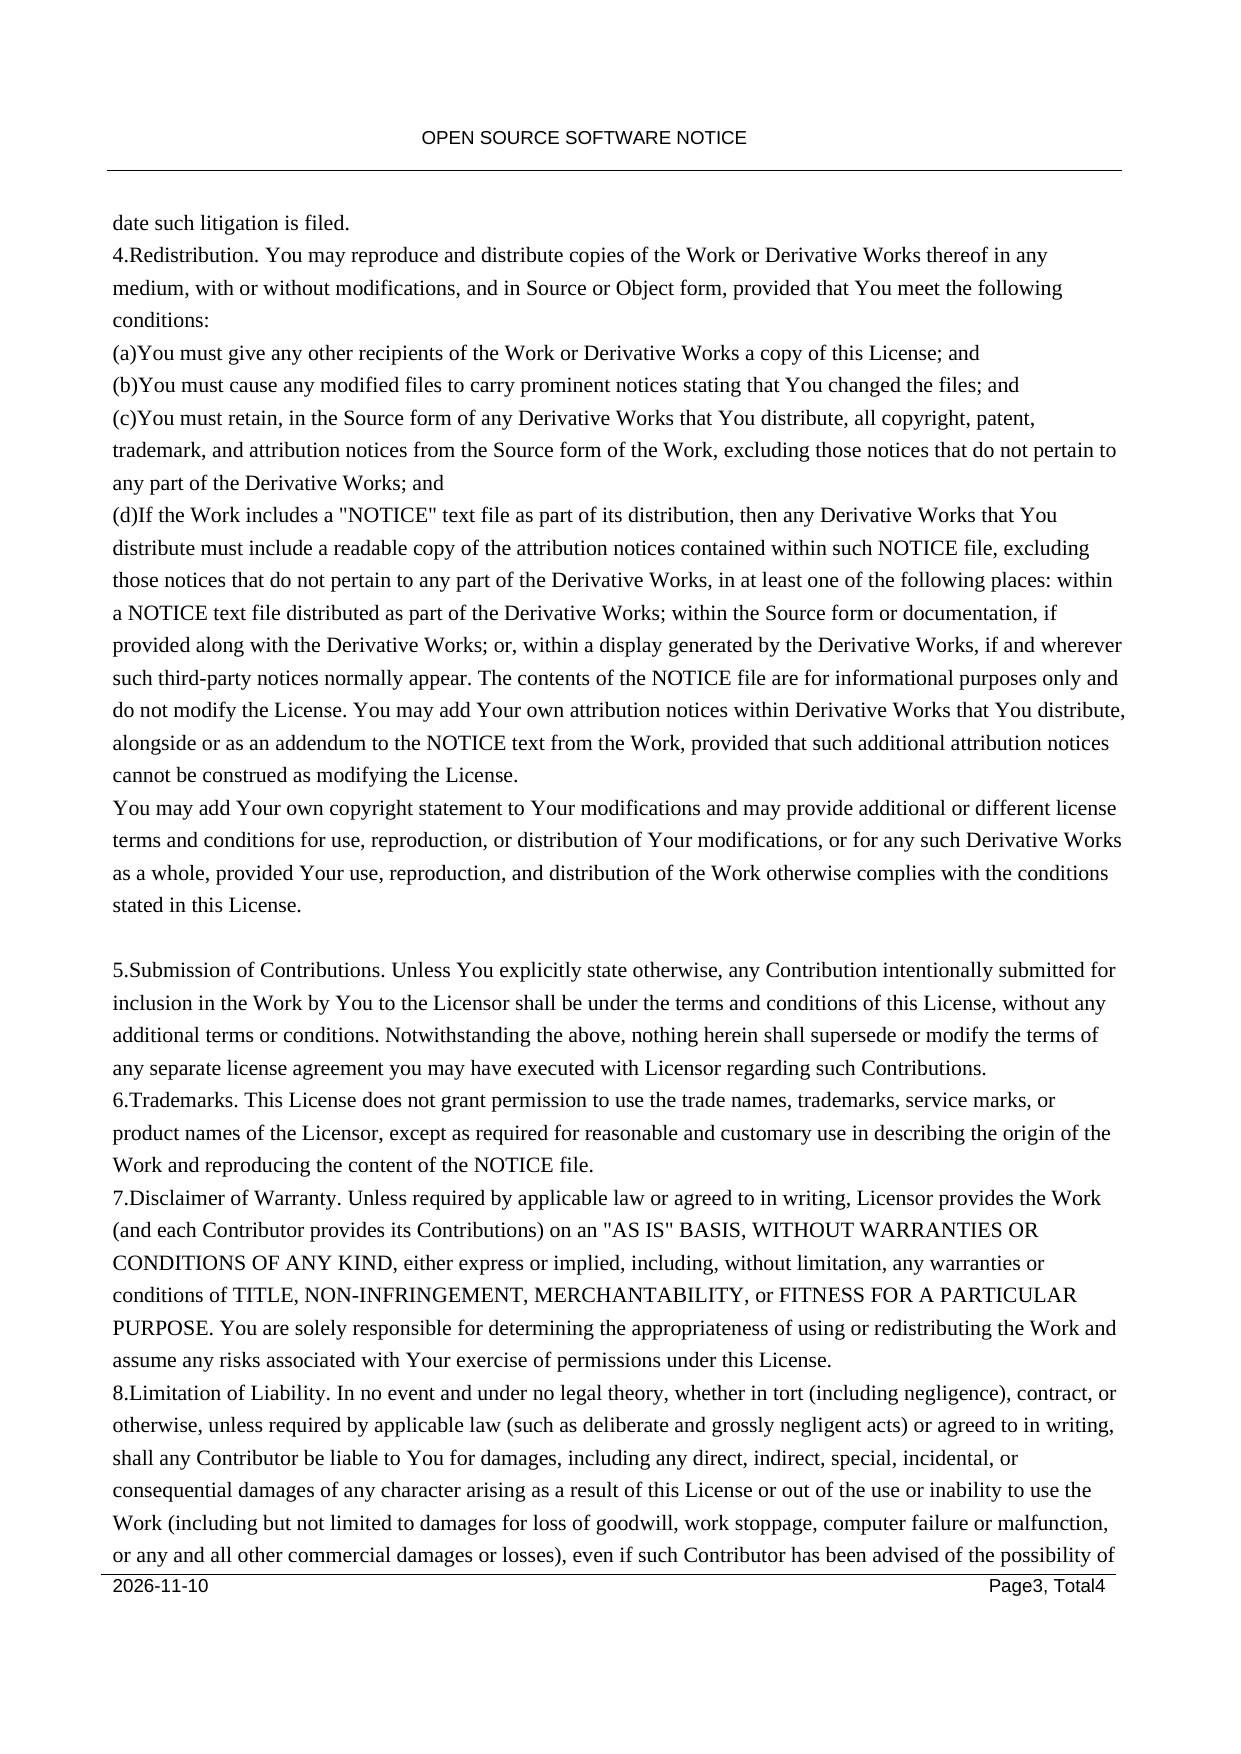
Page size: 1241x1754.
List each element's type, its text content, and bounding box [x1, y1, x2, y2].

text (b)You must cause any modified files to carry prominent notices stating that You changed the files; and [112, 369, 1128, 401]
text (c)You must retain, in the Source form of any Derivative Works that You distribute, all copyright, patent, trademark, and attribution notices from the Source form of the Work, excluding those notices that do not pertain to any part of the Derivative Works; and [112, 401, 1128, 499]
text 4.Redistribution. You may reproduce and distribute copies of the Work or Derivative Works thereof in any medium, with or without modifications, and in Source or Object form, provided that You meet the following conditions: [112, 239, 1128, 336]
text (a)You must give any other recipients of the Work or Derivative Works a copy of this License; and [112, 336, 1128, 369]
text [112, 206, 1128, 239]
text 5.Submission of Contributions. Unless You explicitly state otherwise, any Contribution intentionally submitted for inclusion in the Work by You to the Licensor shall be under the terms and conditions of this License, without any additional terms or conditions. Notwithstanding the above, nothing herein shall supersede or modify the terms of any separate license agreement you may have executed with Licensor regarding such Contributions. [112, 954, 1128, 1084]
text 7.Disclaimer of Warranty. Unless required by applicable law or agreed to in writing, Licensor provides the Work (and each Contributor provides its Contributions) on an "AS IS" BASIS, WITHOUT WARRANTIES OR CONDITIONS OF ANY KIND, either express or implied, including, without limitation, any warranties or conditions of TITLE, NON-INFRINGEMENT, MERCHANTABILITY, or FITNESS FOR A PARTICULAR PURPOSE. You are solely responsible for determining the appropriateness of using or redistributing the Work and assume any risks associated with Your exercise of permissions under this License. [112, 1181, 1128, 1376]
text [112, 1376, 1128, 1571]
text (d)If the Work includes a "NOTICE" text file as part of its distribution, then any Derivative Works that You distribute must include a readable copy of the attribution notices contained within such NOTICE file, excluding those notices that do not pertain to any part of the Derivative Works, in at least one of the following places: within a NOTICE text file distributed as part of the Derivative Works; within the Source form or documentation, if provided along with the Derivative Works; or, within a display generated by the Derivative Works, if and wherever such third-party notices normally appear. The contents of the NOTICE file are for informational purposes only and do not modify the License. You may add Your own attribution notices within Derivative Works that You distribute, alongside or as an addendum to the NOTICE text from the Work, provided that such additional attribution notices cannot be construed as modifying the License. [112, 499, 1128, 791]
text You may add Your own copyright statement to Your modifications and may provide additional or different license terms and conditions for use, reproduction, or distribution of Your modifications, or for any such Derivative Works as a whole, provided Your use, reproduction, and distribution of the Work otherwise complies with the conditions stated in this License. [112, 791, 1128, 921]
text 6.Trademarks. This License does not grant permission to use the trade names, trademarks, service marks, or product names of the Licensor, except as required for reasonable and customary use in describing the origin of the Work and reproducing the content of the NOTICE file. [112, 1084, 1128, 1181]
